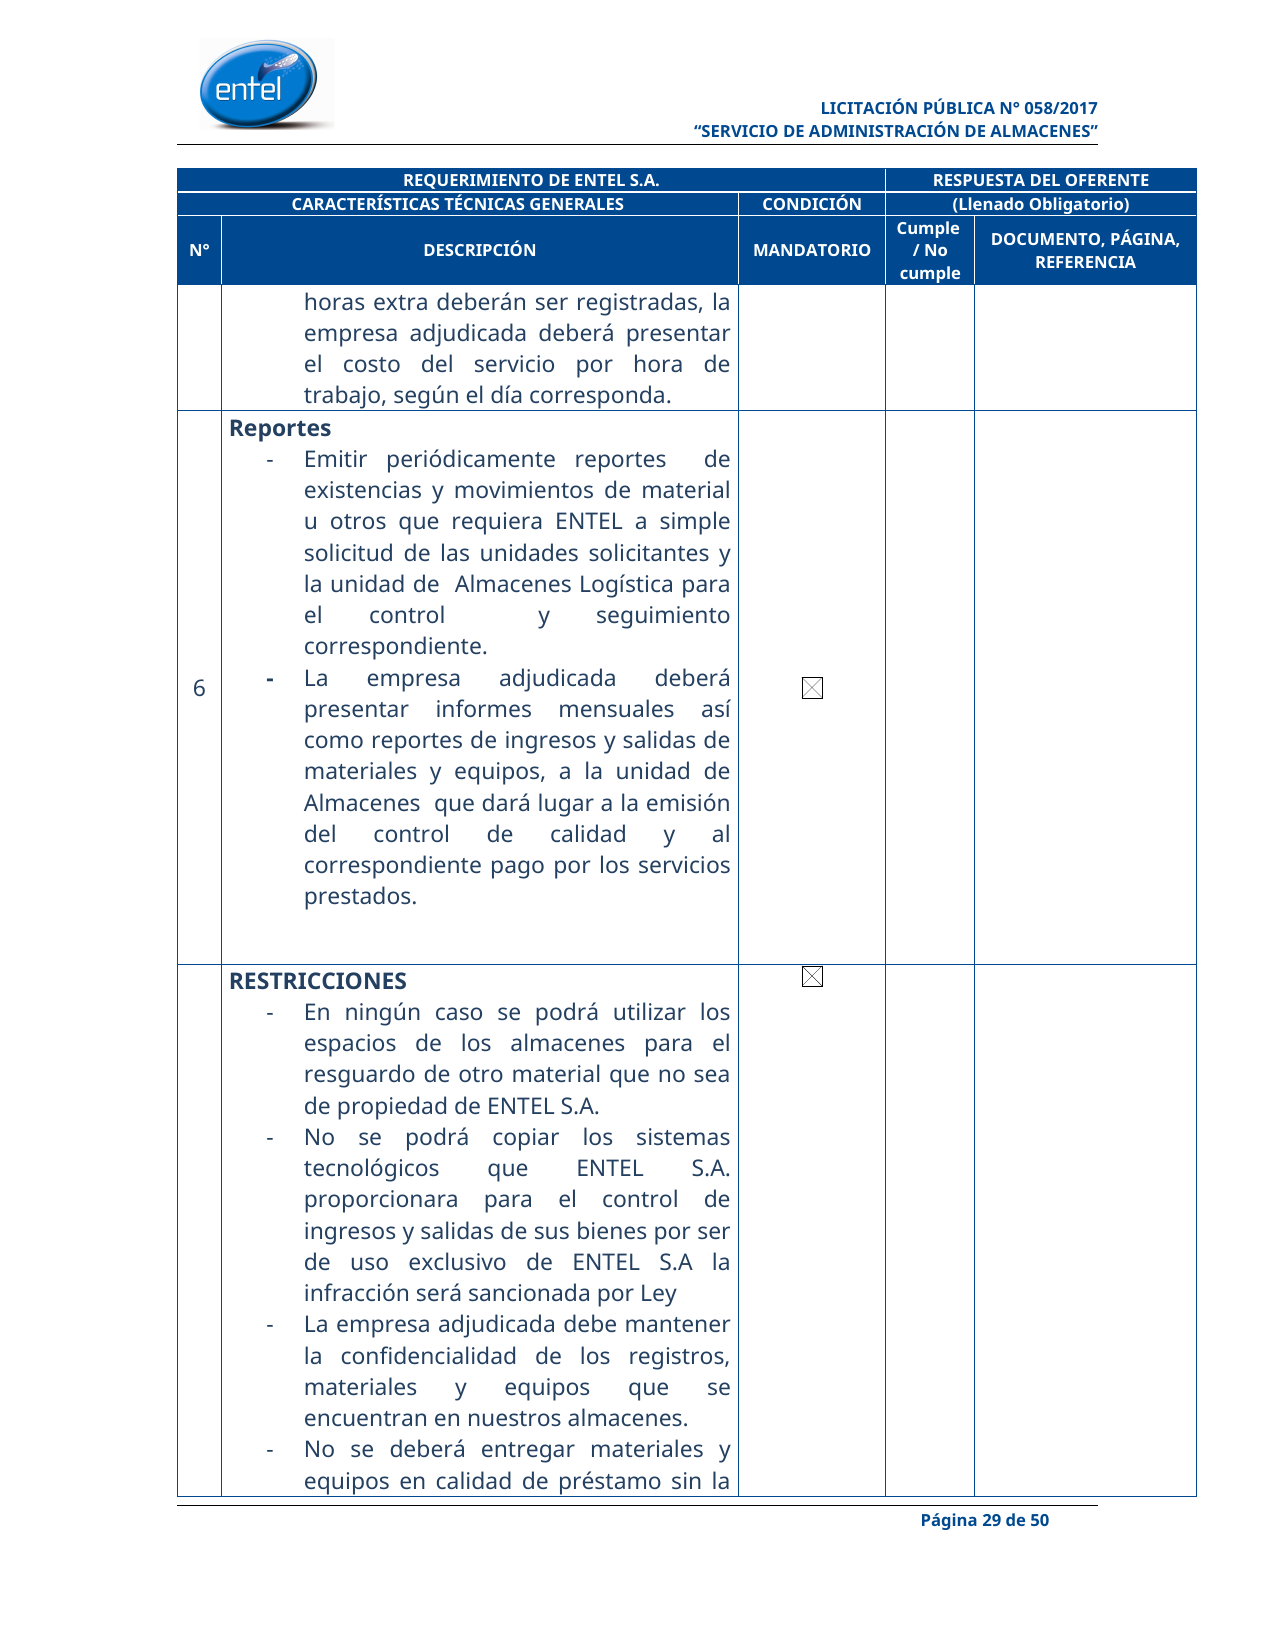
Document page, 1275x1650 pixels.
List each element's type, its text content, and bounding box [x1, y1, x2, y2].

table_cell 5 [178, 285, 221, 410]
table_cell (Llenado Obligatorio) [886, 193, 1196, 215]
table_cell CONDICIÓN [739, 193, 885, 215]
picture [199, 38, 335, 130]
table_cell [975, 285, 1196, 410]
table_cell CARACTERÍSTICAS TÉCNICAS GENERALES [178, 193, 738, 215]
table_cell [739, 965, 885, 1496]
table_cell Reportes Emitir periódicamente reportes de existencias y movimientos de material u otros que requiera ENTEL a simple solicitud de las unidades solicitantes y la unidad de Almacenes Logística para el control y seguimiento correspondiente. La empresa adjudicada deberá presentar informes mensuales así como reportes de ingresos y salidas de materiales y equipos, a la unidad de Almacenes que dará lugar a la emisión del control de calidad y al correspondiente pago por los servicios prestados. [222, 411, 738, 963]
table_header REQUERIMIENTO DE ENTEL S.A. [178, 169, 885, 191]
table_cell [975, 965, 1196, 1496]
table_cell Cumple / No cumple [886, 216, 974, 284]
table_cell [739, 285, 885, 410]
table_cell [178, 965, 221, 1496]
table_header RESPUESTA DEL OFERENTE [886, 169, 1196, 191]
table_cell N° [178, 216, 221, 284]
table_cell [886, 285, 974, 410]
table_cell [975, 411, 1196, 963]
table_cell [739, 411, 885, 963]
table_cell DOCUMENTO, PÁGINA, REFERENCIA [975, 216, 1196, 284]
table_cell DESCRIPCIÓN [222, 216, 738, 284]
table_cell MANDATORIO [739, 216, 885, 284]
table_cell 6 [178, 411, 221, 963]
table_cell [886, 965, 974, 1496]
table_cell [886, 411, 974, 963]
